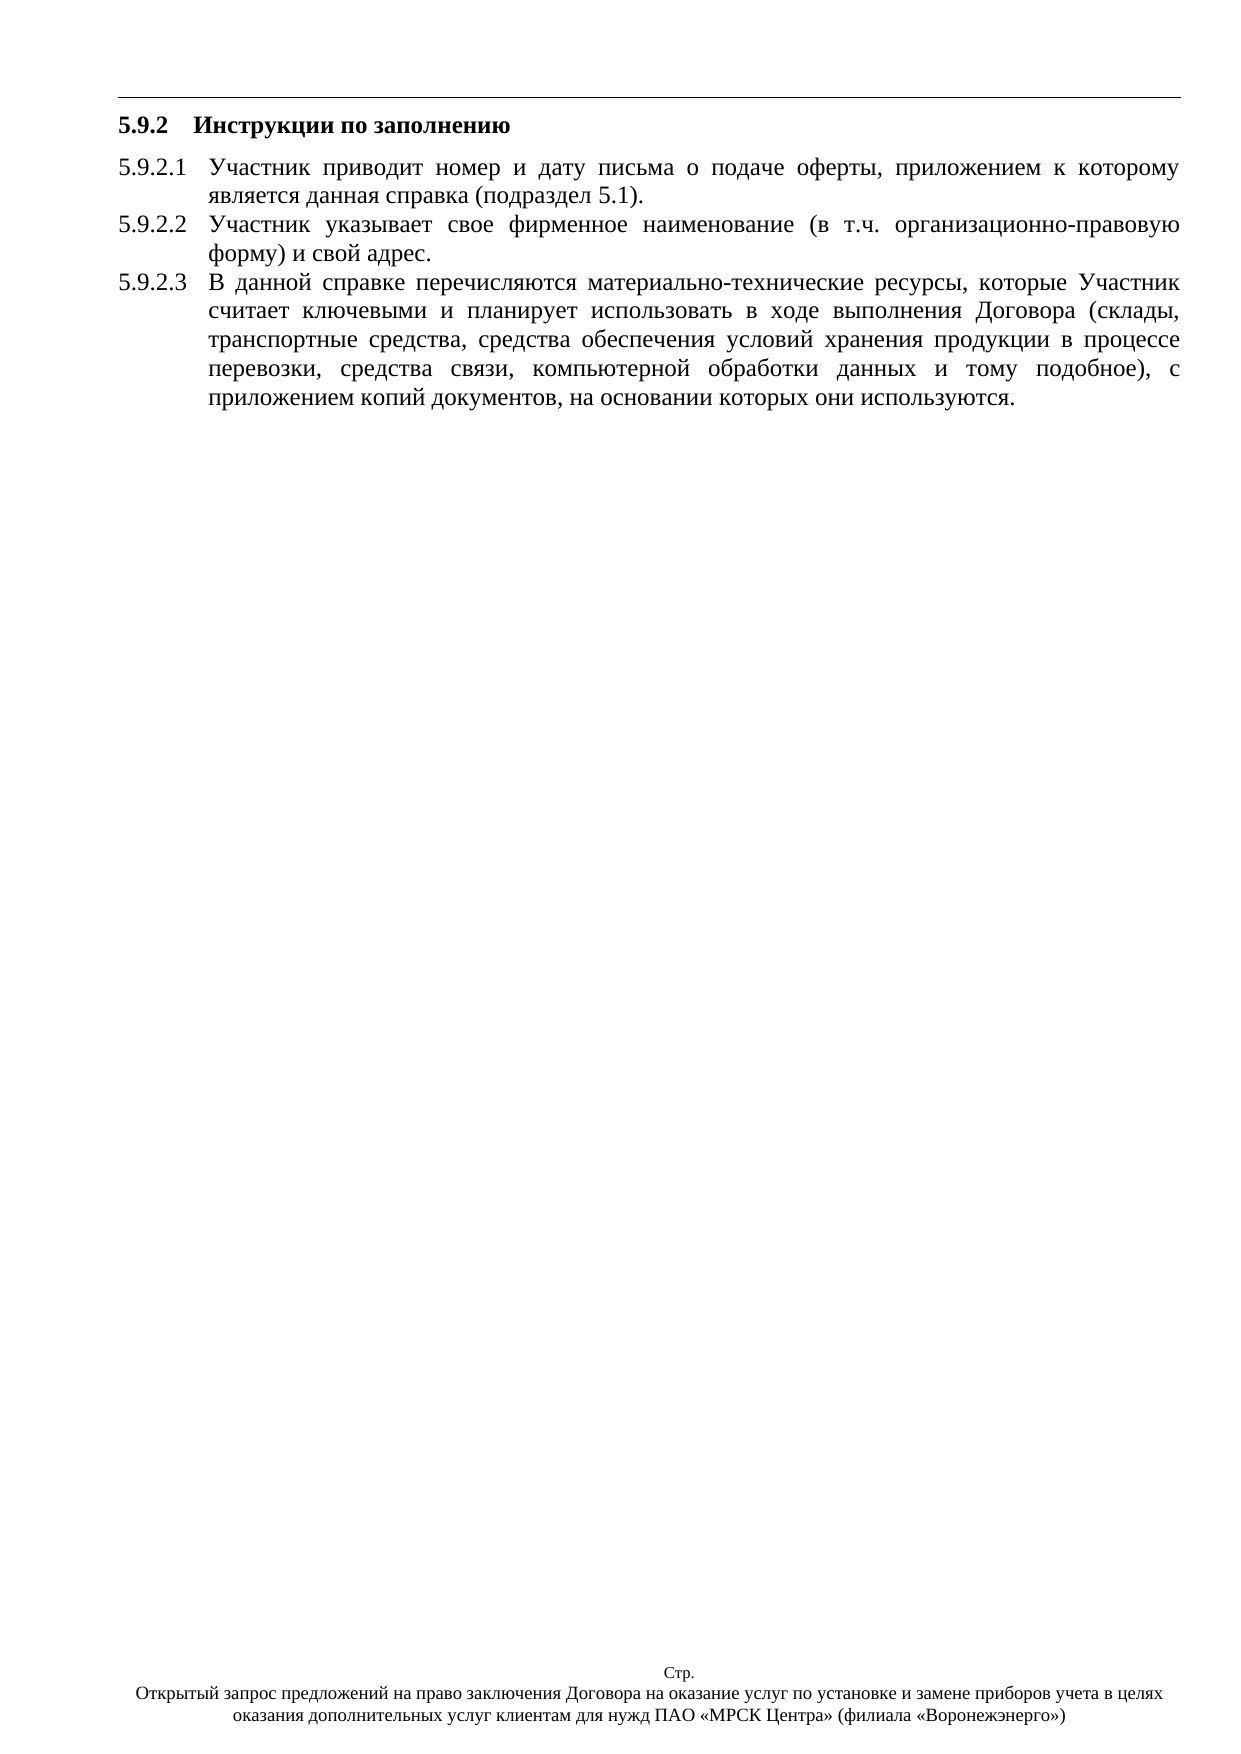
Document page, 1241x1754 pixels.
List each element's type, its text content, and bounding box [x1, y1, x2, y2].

subtitle Инструкции по заполнению [118, 111, 1181, 139]
list Участник приводит номер и дату письма о подаче оферты, приложением к которому является данная справка (подраздел 5.1). [118, 152, 1181, 209]
list В данной справке перечисляются материально-технические ресурсы, которые Участник считает ключевыми и планирует использовать в ходе выполнения Договора (склады, транспортные средства, средства обеспечения условий хранения продукции в процессе перевозки, средства связи, компьютерной обработки данных и тому подобное), с приложением копий документов, на основании которых они используются. [118, 267, 1181, 411]
list Участник указывает свое фирменное наименование (в т.ч. организационно-правовую форму) и свой адрес. [118, 209, 1181, 267]
